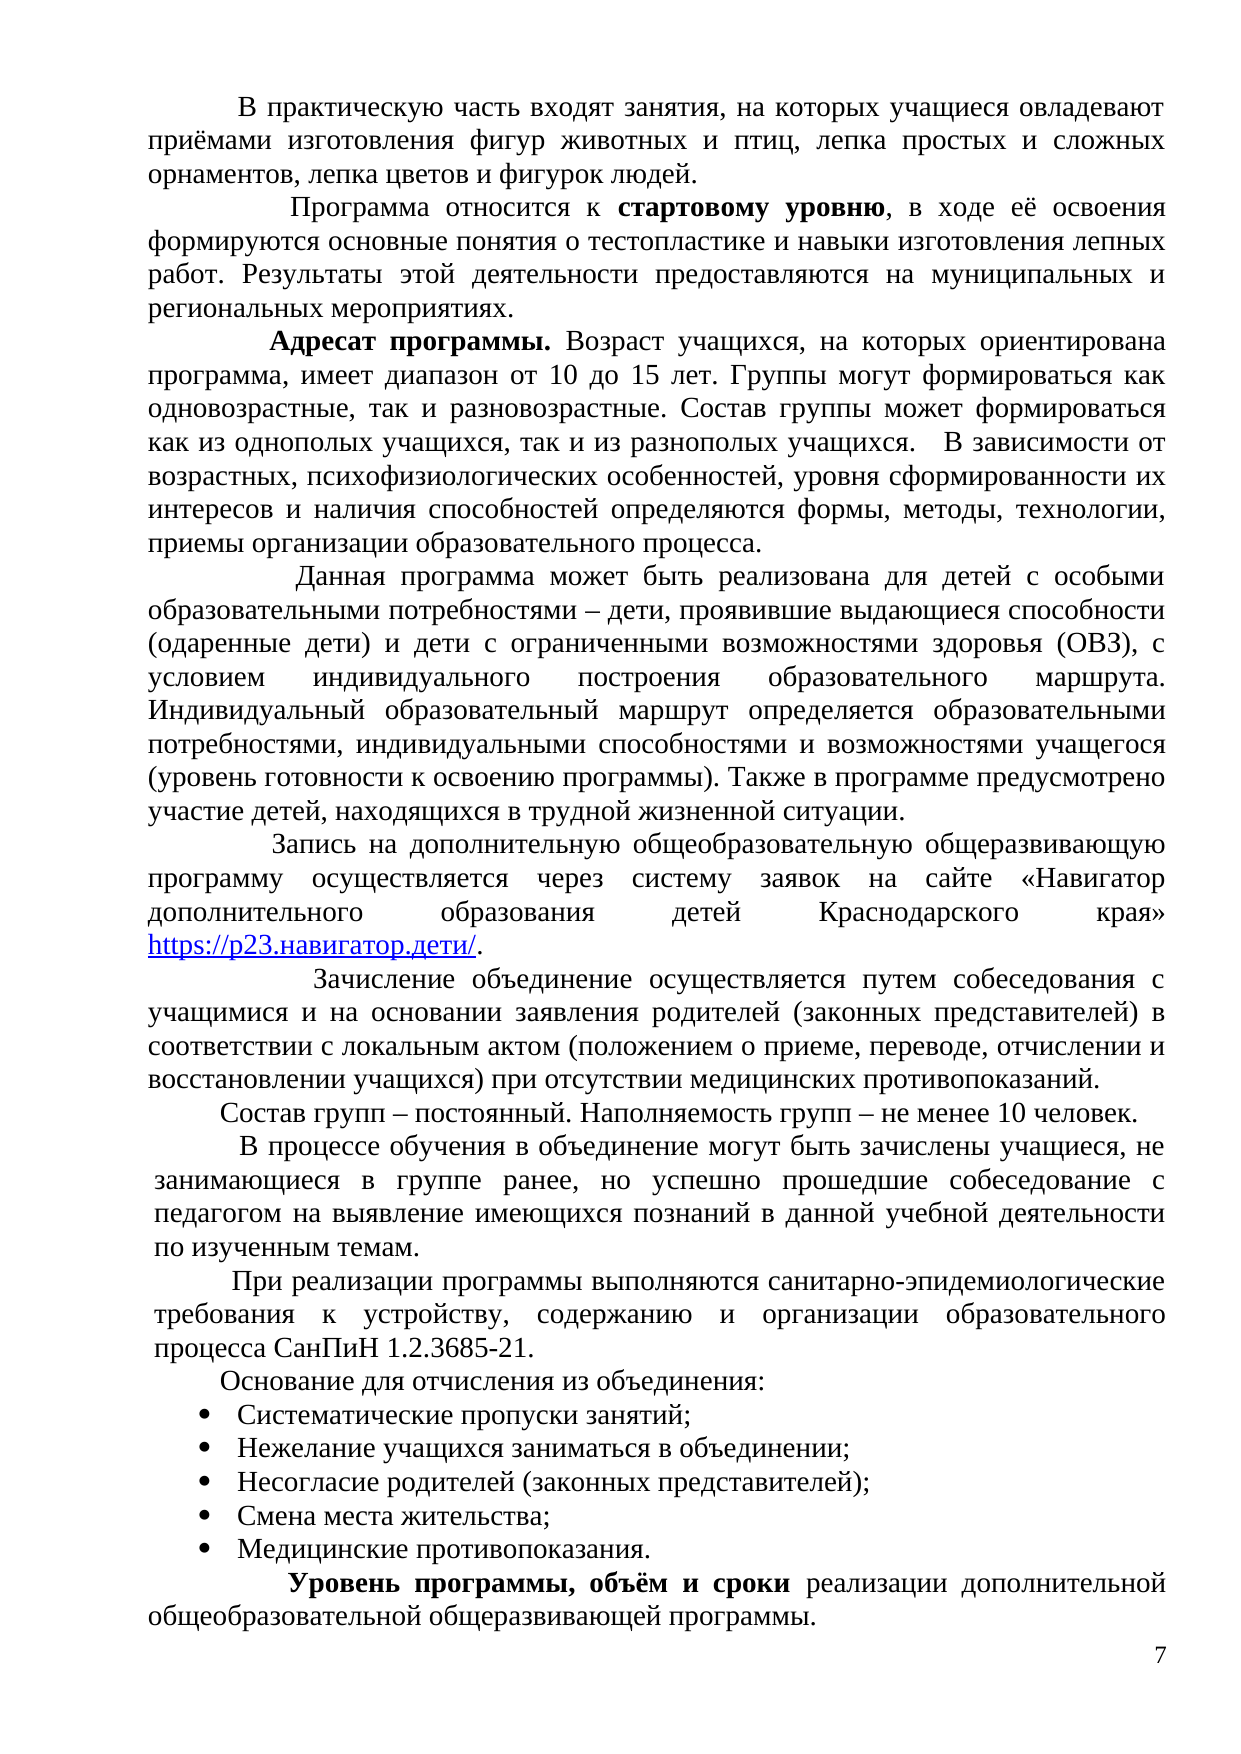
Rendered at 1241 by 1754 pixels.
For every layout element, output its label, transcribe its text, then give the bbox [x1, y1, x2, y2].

text Адресат программы. Возраст учащихся, на которых ориентирована программа, имеет диапазон от 10 до 15 лет. Группы могут формироваться как одновозрастные, так и разновозрастные. Состав группы может формироваться как из однополых учащихся, так и из разнополых учащихся. В зависимости от возрастных, психофизиологических особенностей, уровня сформированности их интересов и наличия способностей определяются формы, методы, технологии, приемы организации образовательного процесса. [148, 323, 1167, 558]
text Запись на дополнительную общеобразовательную общеразвивающую программу осуществляется через систему заявок на сайте «Навигатор дополнительного образования детей Краснодарского края» https://р23.навигатор.дети/. [148, 827, 1167, 961]
list Медицинские противопоказания. [199, 1531, 1167, 1565]
text Данная программа может быть реализована для детей с особыми образовательными потребностями – дети, проявившие выдающиеся способности (одаренные дети) и дети с ограниченными возможностями здоровья (ОВЗ), с условием индивидуального построения образовательного маршрута. Индивидуальный образовательный маршрут определяется образовательными потребностями, индивидуальными способностями и возможностями учащегося (уровень готовности к освоению программы). Также в программе предусмотрено участие детей, находящихся в трудной жизненной ситуации. [148, 558, 1167, 827]
text В процессе обучения в объединение могут быть зачислены учащиеся, не занимающиеся в группе ранее, но успешно прошедшие собеседование с педагогом на выявление имеющихся познаний в данной учебной деятельности по изученным темам. [154, 1128, 1167, 1263]
text Основание для отчисления из объединения: [154, 1363, 1167, 1397]
text При реализации программы выполняются санитарно-эпидемиологические требования к устройству, содержанию и организации образовательного процесса СанПиН 1.2.3685-21. [154, 1263, 1167, 1363]
list Смена места жительства; [199, 1498, 1167, 1531]
text В практическую часть входят занятия, на которых учащиеся овладевают приёмами изготовления фигур животных и птиц, лепка простых и сложных орнаментов, лепка цветов и фигурок людей. [148, 89, 1167, 189]
text Состав групп – постоянный. Наполняемость групп – не менее 10 человек. [154, 1095, 1167, 1128]
text Зачисление объединение осуществляется путем собеседования с учащимися и на основании заявления родителей (законных представителей) в соответствии с локальным актом (положением о приеме, переводе, отчислении и восстановлении учащихся) при отсутствии медицинских противопоказаний. [148, 961, 1167, 1095]
list Несогласие родителей (законных представителей); [199, 1464, 1167, 1498]
text Уровень программы, объём и сроки реализации дополнительной общеобразовательной общеразвивающей программы. [148, 1565, 1167, 1632]
list Систематические пропуски занятий; [199, 1397, 1167, 1430]
list Нежелание учащихся заниматься в объединении; [199, 1430, 1167, 1464]
text Программа относится к стартовому уровню, в ходе её освоения формируются основные понятия о тестопластике и навыки изготовления лепных работ. Результаты этой деятельности предоставляются на муниципальных и региональных мероприятиях. [148, 189, 1167, 323]
